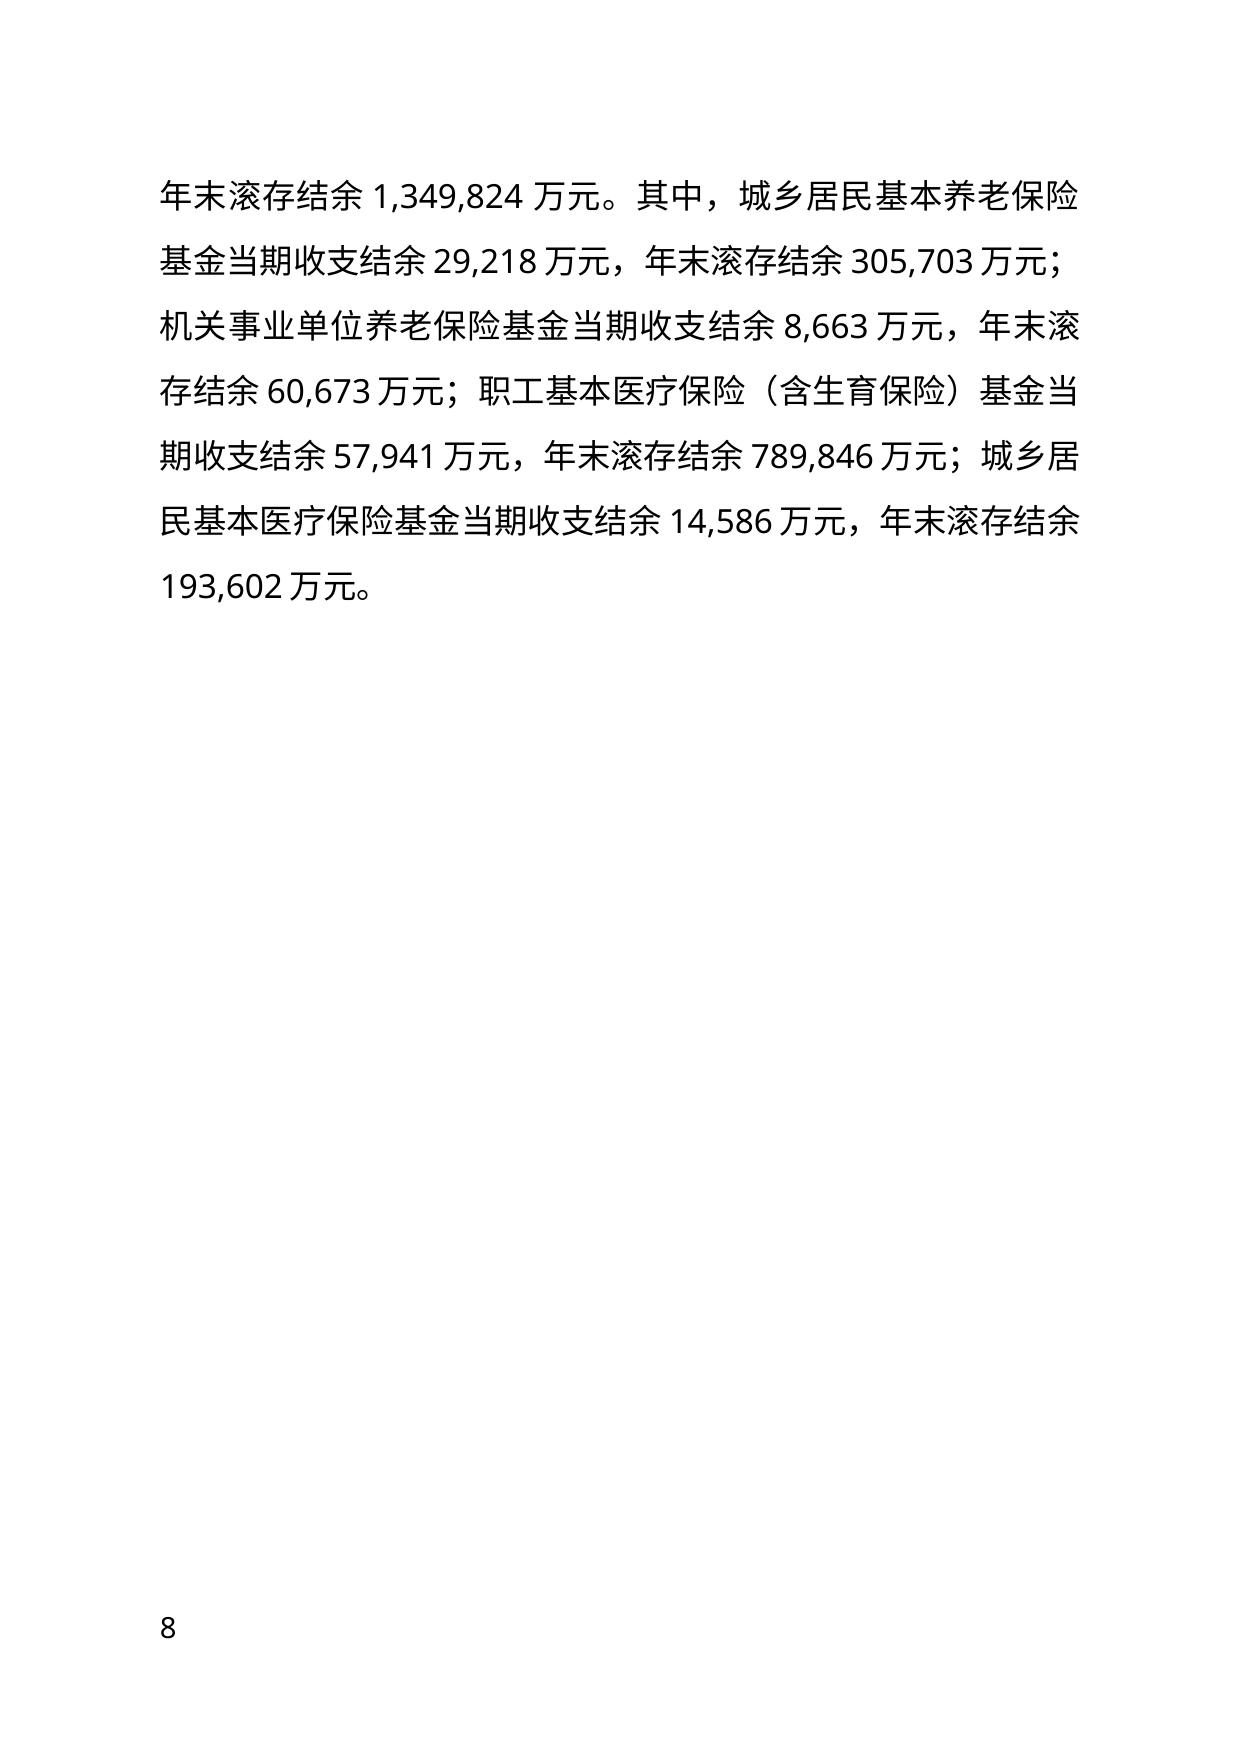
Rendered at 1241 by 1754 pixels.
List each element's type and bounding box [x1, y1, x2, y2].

text [159, 162, 1081, 617]
